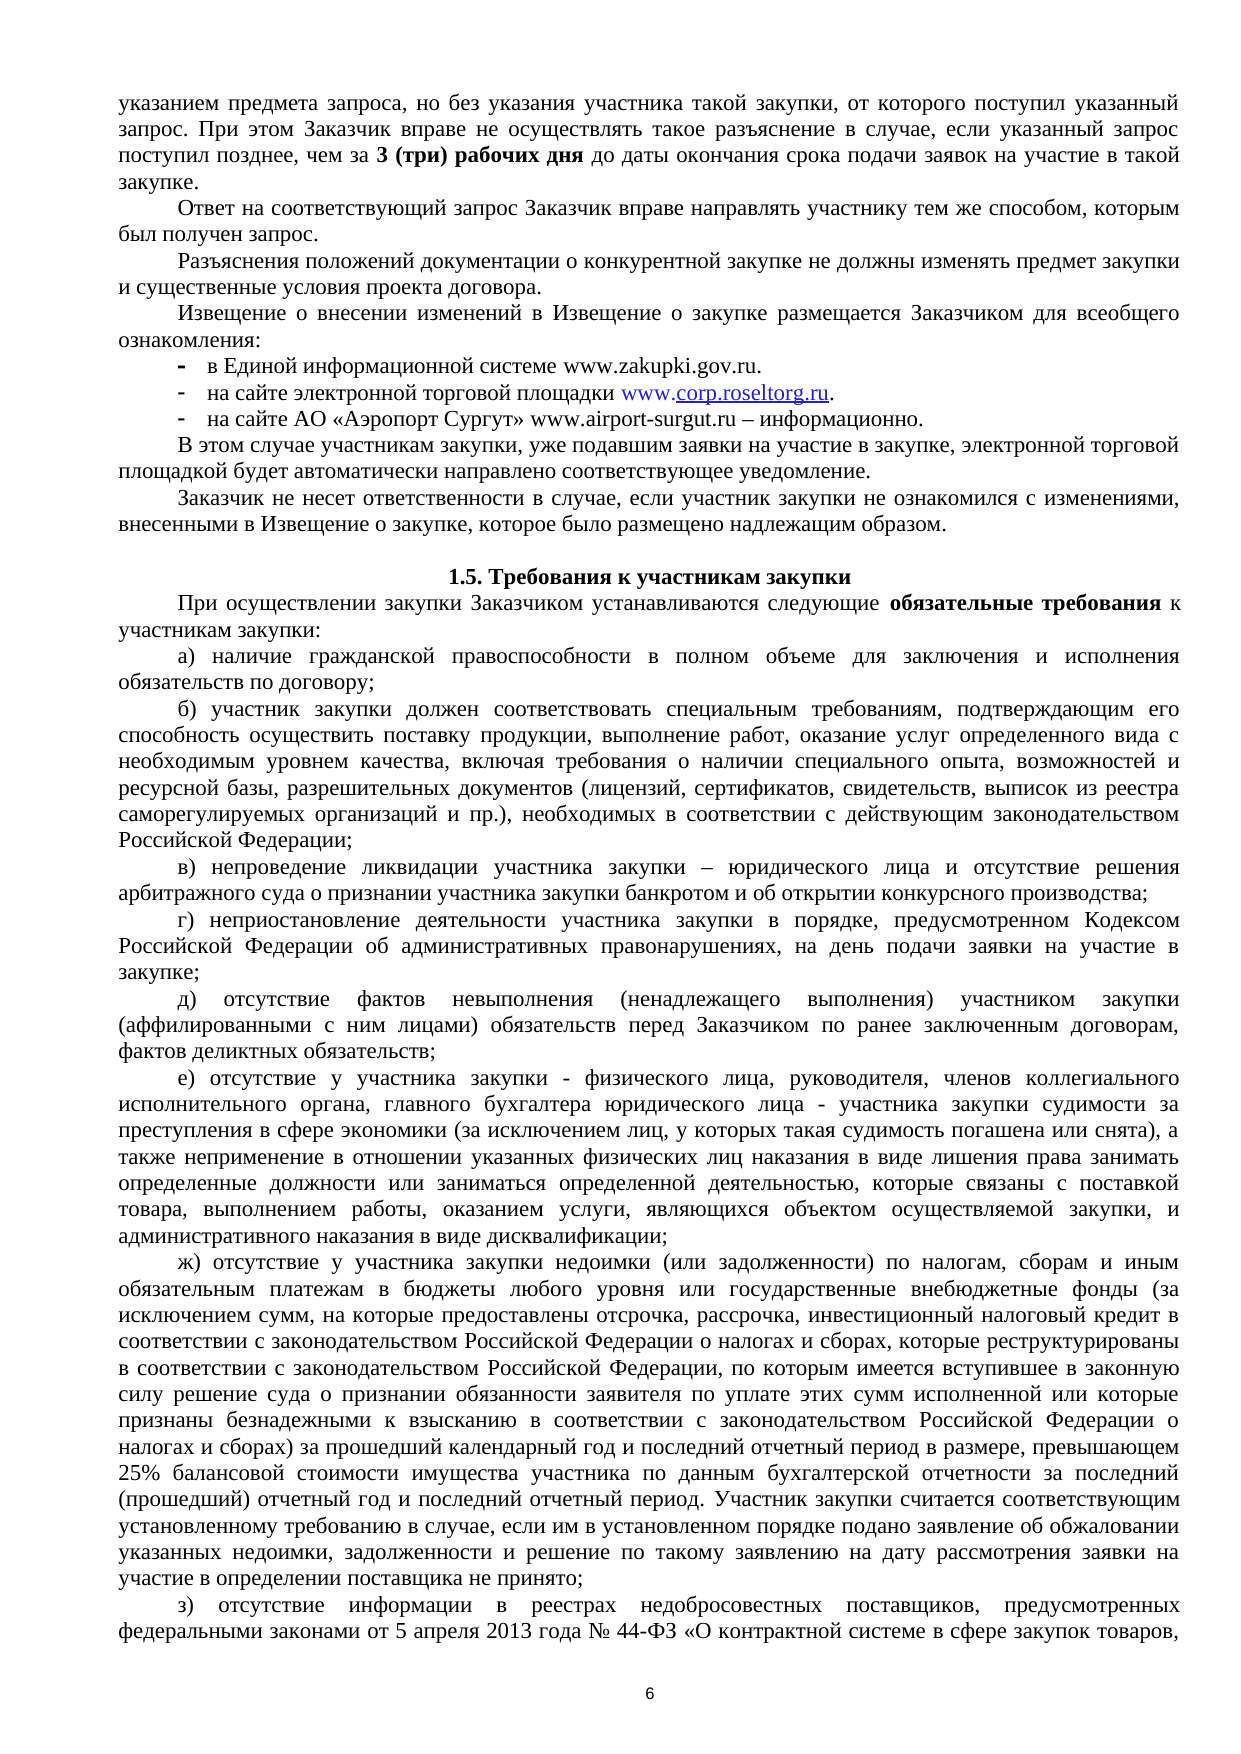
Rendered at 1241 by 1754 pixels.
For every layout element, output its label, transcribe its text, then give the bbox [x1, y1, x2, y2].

list на сайте АО «Аэропорт Сургут» www.airport-surgut.ru – информационно. [118, 405, 1181, 431]
text Извещение о внесении изменений в Извещение о закупке размещается Заказчиком для всеобщего ознакомления: [118, 299, 1181, 352]
text При осуществлении закупки Заказчиком устанавливаются следующие обязательные требования к участникам закупки: [118, 589, 1181, 642]
text Заказчик не несет ответственности в случае, если участник закупки не ознакомился с изменениями, внесенными в Извещение о закупке, которое было размещено надлежащим образом. [118, 484, 1181, 537]
text г) неприостановление деятельности участника закупки в порядке, предусмотренном Кодексом Российской Федерации об административных правонарушениях, на день подачи заявки на участие в закупке; [118, 906, 1181, 985]
text б) участник закупки должен соответствовать специальным требованиям, подтверждающим его способность осуществить поставку продукции, выполнение работ, оказание услуг определенного вида с необходимым уровнем качества, включая требования о наличии специального опыта, возможностей и ресурсной базы, разрешительных документов (лицензий, сертификатов, свидетельств, выписок из реестра саморегулируемых организаций и пр.), необходимых в соответствии с действующим законодательством Российской Федерации; [118, 695, 1181, 853]
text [118, 1591, 1181, 1643]
list на сайте электронной торговой площадки www.corp.roseltorg.ru. [118, 378, 1181, 405]
text д) отсутствие фактов невыполнения (ненадлежащего выполнения) участником закупки (аффилированными с ним лицами) обязательств перед Заказчиком по ранее заключенным договорам, фактов деликтных обязательств; [118, 985, 1181, 1064]
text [118, 89, 1181, 194]
text 1.5. Требования к участникам закупки [118, 563, 1181, 589]
text в) непроведение ликвидации участника закупки – юридического лица и отсутствие решения арбитражного суда о признании участника закупки банкротом и об открытии конкурсного производства; [118, 853, 1181, 906]
text е) отсутствие у участника закупки - физического лица, руководителя, членов коллегиального исполнительного органа, главного бухгалтера юридического лица - участника закупки судимости за преступления в сфере экономики (за исключением лиц, у которых такая судимость погашена или снята), а также неприменение в отношении указанных физических лиц наказания в виде лишения права занимать определенные должности или заниматься определенной деятельностью, которые связаны с поставкой товара, выполнением работы, оказанием услуги, являющихся объектом осуществляемой закупки, и административного наказания в виде дисквалификации; [118, 1064, 1181, 1248]
text ж) отсутствие у участника закупки недоимки (или задолженности) по налогам, сборам и иным обязательным платежам в бюджеты любого уровня или государственные внебюджетные фонды (за исключением сумм, на которые предоставлены отсрочка, рассрочка, инвестиционный налоговый кредит в соответствии с законодательством Российской Федерации о налогах и сборах, которые реструктурированы в соответствии с законодательством Российской Федерации, по которым имеется вступившее в законную силу решение суда о признании обязанности заявителя по уплате этих сумм исполненной или которые признаны безнадежными к взысканию в соответствии с законодательством Российской Федерации о налогах и сборах) за прошедший календарный год и последний отчетный период в размере, превышающем 25% балансовой стоимости имущества участника по данным бухгалтерской отчетности за последний (прошедший) отчетный год и последний отчетный период. Участник закупки считается соответствующим установленному требованию в случае, если им в установленном порядке подано заявление об обжаловании указанных недоимки, задолженности и решение по такому заявлению на дату рассмотрения заявки на участие в определении поставщика не принято; [118, 1248, 1181, 1591]
text а) наличие гражданской правоспособности в полном объеме для заключения и исполнения обязательств по договору; [118, 642, 1181, 695]
text Разъяснения положений документации о конкурентной закупке не должны изменять предмет закупки и существенные условия проекта договора. [118, 247, 1181, 299]
text Ответ на соответствующий запрос Заказчик вправе направлять участнику тем же способом, которым был получен запрос. [118, 194, 1181, 247]
text В этом случае участникам закупки, уже подавшим заявки на участие в закупке, электронной торговой площадкой будет автоматически направлено соответствующее уведомление. [118, 431, 1181, 484]
list в Единой информационной системе www.zakupki.gov.ru. [118, 352, 1181, 378]
